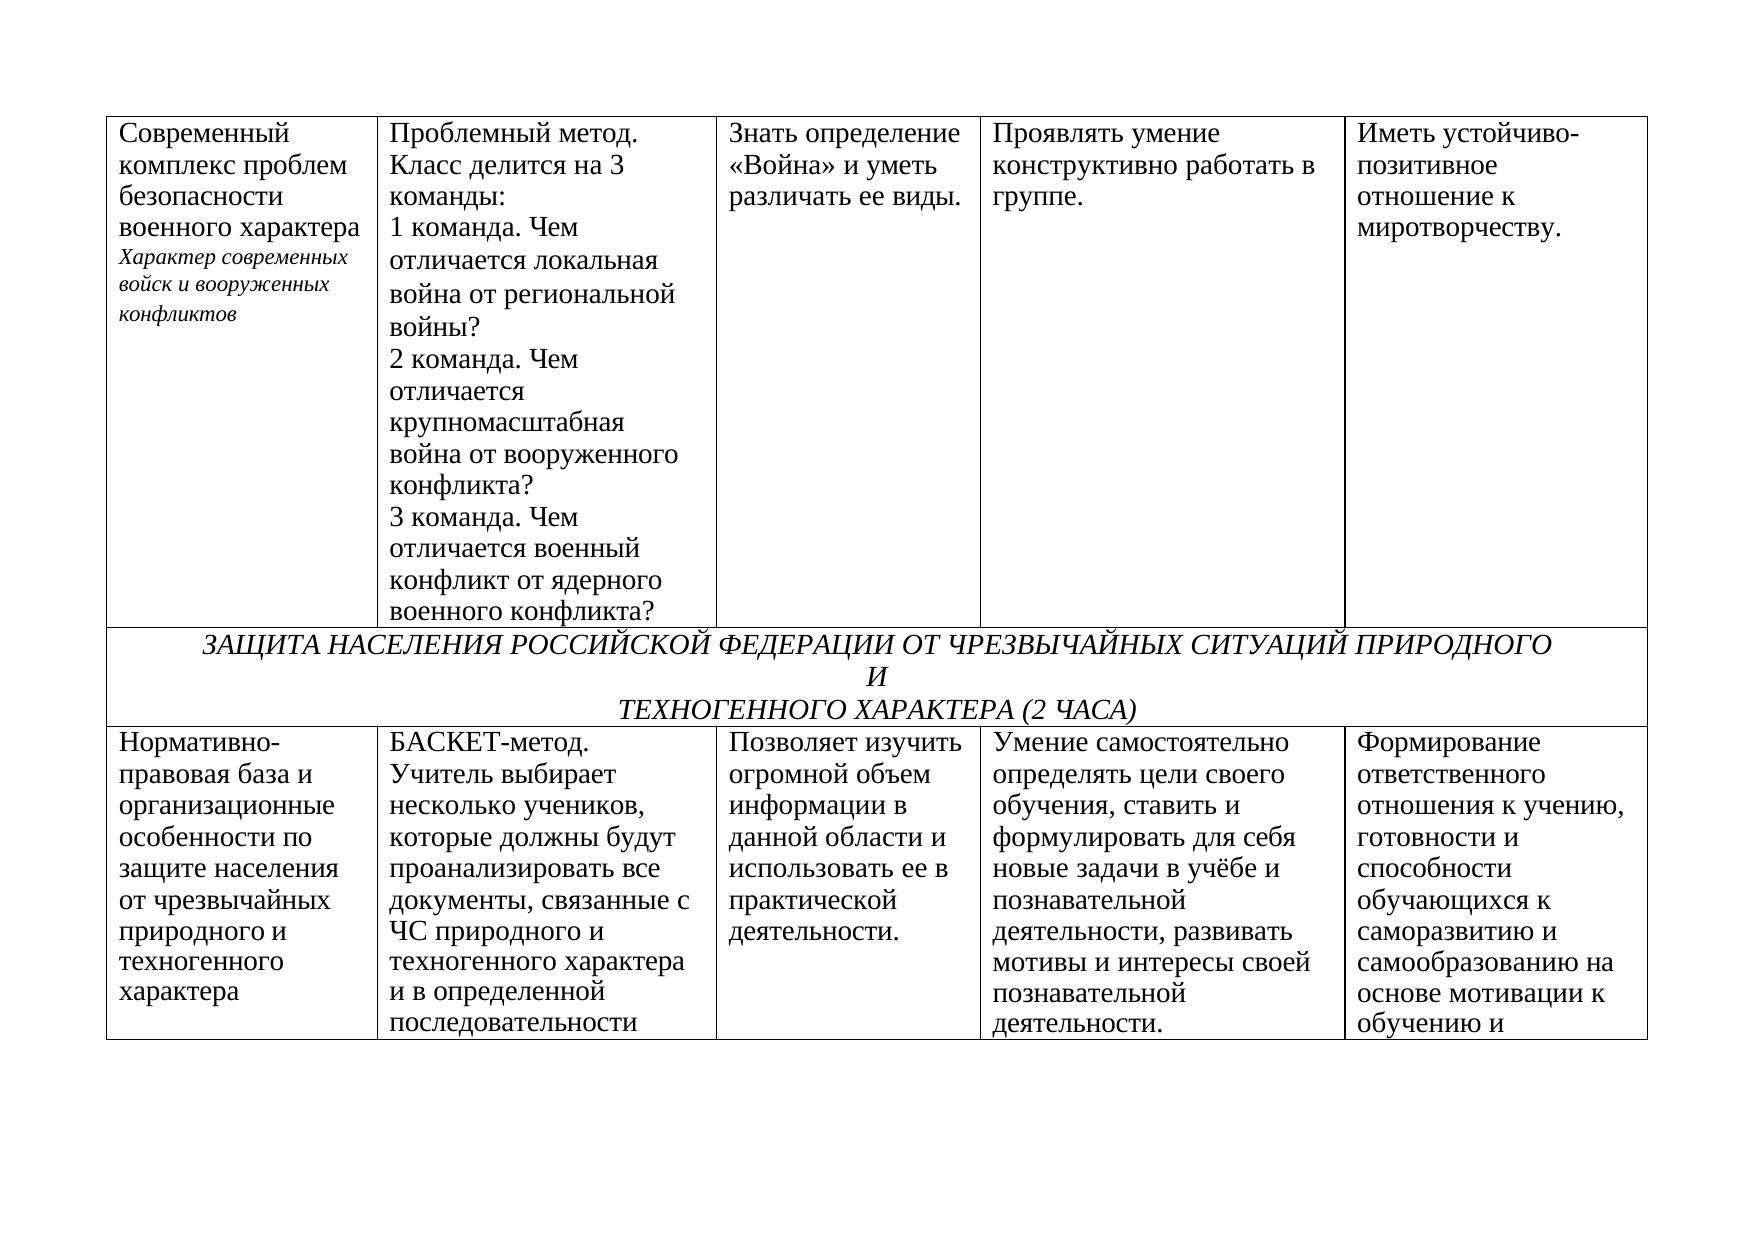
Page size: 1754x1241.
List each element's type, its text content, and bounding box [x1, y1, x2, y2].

table_header Современный комплекс проблем безопасности военного характера Характер современных войск и вооруженных конфликтов [107, 117, 377, 627]
table_header Проявлять умение конструктивно работать в группе. [981, 117, 1344, 627]
table_header Иметь устойчиво- позитивное отношение к миротворчеству. [1346, 117, 1647, 627]
table_cell ЗАЩИТА НАСЕЛЕНИЯ РОССИЙСКОЙ ФЕДЕРАЦИИ ОТ ЧРЕЗВЫЧАЙНЫХ СИТУАЦИЙ ПРИРОДНОГО И ТЕХНОГЕННОГО ХАРАКТЕРА (2 ЧАСА) [107, 628, 1647, 726]
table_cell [981, 727, 1344, 1039]
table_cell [717, 727, 980, 1039]
table_header Знать определение «Война» и уметь различать ее виды. [717, 117, 980, 627]
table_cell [1346, 727, 1647, 1039]
table_header Проблемный метод. Класс делится на 3 команды: 1 команда. Чем отличается локальная война от региональной войны? 2 команда. Чем отличается крупномасштабная война от вооруженного конфликта? 3 команда. Чем отличается военный конфликт от ядерного военного конфликта? [378, 117, 716, 627]
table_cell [378, 727, 716, 1039]
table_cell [107, 727, 377, 1039]
